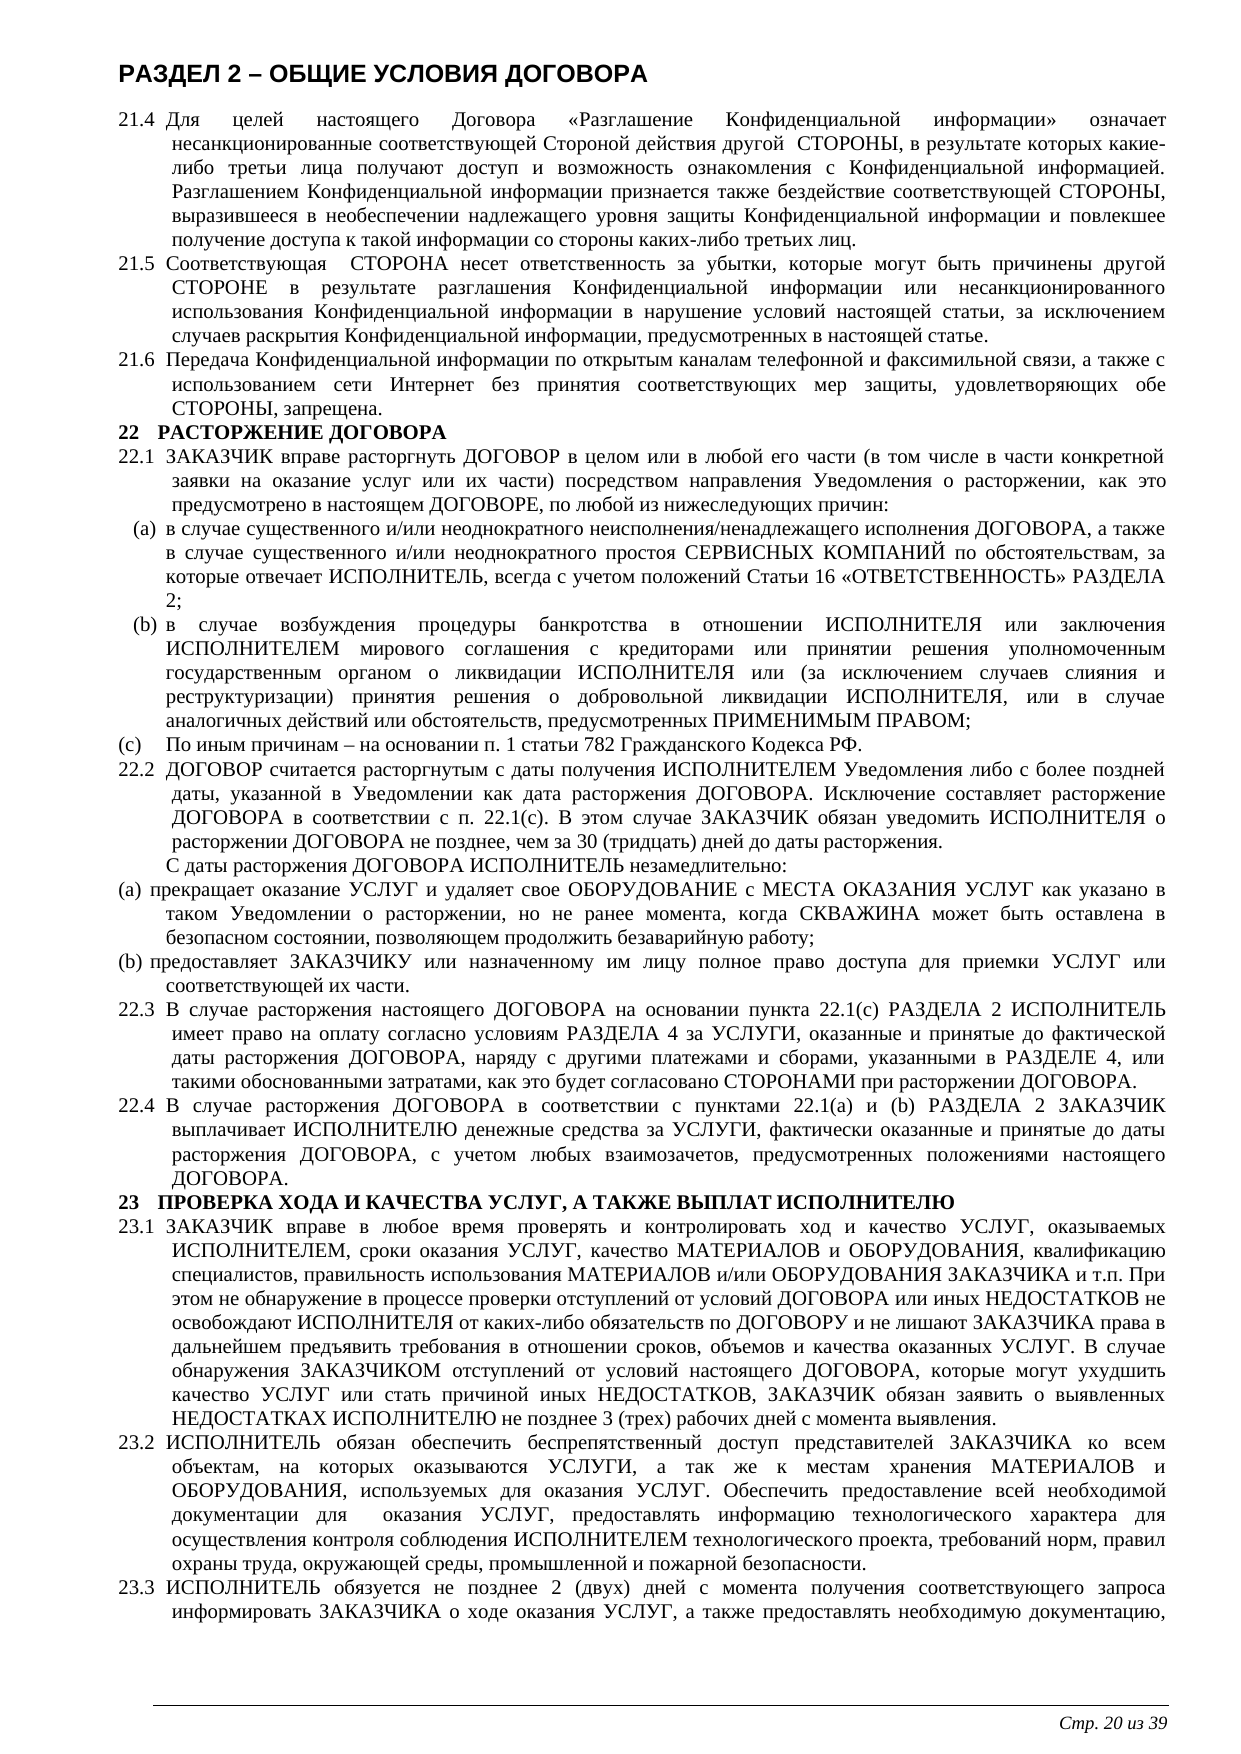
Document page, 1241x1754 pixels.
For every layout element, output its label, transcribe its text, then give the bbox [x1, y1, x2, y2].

list В случае расторжения ДОГОВОРА в соответствии с пунктами 22.1(a) и (b) РАЗДЕЛА 2 ЗАКАЗЧИК выплачивает ИСПОЛНИТЕЛЮ денежные средства за УСЛУГИ, фактически оказанные и принятые до даты расторжения ДОГОВОРА, с учетом любых взаимозачетов, предусмотренных положениями настоящего ДОГОВОРА. [118, 1093, 1167, 1189]
list в случае существенного и/или неоднократного неисполнения/ненадлежащего исполнения ДОГОВОРА, а также в случае существенного и/или неоднократного простоя СЕРВИСНЫХ КОМПАНИЙ по обстоятельствам, за которые отвечает ИСПОЛНИТЕЛЬ, всегда с учетом положений Статьи 16 «ОТВЕТСТВЕННОСТЬ» РАЗДЕЛА 2; [133, 516, 1167, 612]
list ЗАКАЗЧИК вправе в любое время проверять и контролировать ход и качество УСЛУГ, оказываемых ИСПОЛНИТЕЛЕМ, сроки оказания УСЛУГ, качество МАТЕРИАЛОВ и ОБОРУДОВАНИЯ, квалификацию специалистов, правильность использования МАТЕРИАЛОВ и/или ОБОРУДОВАНИЯ ЗАКАЗЧИКА и т.п. При этом не обнаружение в процессе проверки отступлений от условий ДОГОВОРА или иных НЕДОСТАТКОВ не освобождают ИСПОЛНИТЕЛЯ от каких-либо обязательств по ДОГОВОРУ и не лишают ЗАКАЗЧИКА права в дальнейшем предъявить требования в отношении сроков, объемов и качества оказанных УСЛУГ. В случае обнаружения ЗАКАЗЧИКОМ отступлений от условий настоящего ДОГОВОРА, которые могут ухудшить качество УСЛУГ или стать причиной иных НЕДОСТАТКОВ, ЗАКАЗЧИК обязан заявить о выявленных НЕДОСТАТКАХ ИСПОЛНИТЕЛЮ не позднее 3 (трех) рабочих дней с момента выявления. [118, 1214, 1167, 1430]
list в случае возбуждения процедуры банкротства в отношении ИСПОЛНИТЕЛЯ или заключения ИСПОЛНИТЕЛЕМ мирового соглашения с кредиторами или принятии решения уполномоченным государственным органом о ликвидации ИСПОЛНИТЕЛЯ или (за исключением случаев слияния и реструктуризации) принятия решения о добровольной ликвидации ИСПОЛНИТЕЛЯ, или в случае аналогичных действий или обстоятельств, предусмотренных ПРИМЕНИМЫМ ПРАВОМ; [133, 612, 1167, 732]
list прекращает оказание УСЛУГ и удаляет свое ОБОРУДОВАНИЕ с МЕСТА ОКАЗАНИЯ УСЛУГ как указано в таком Уведомлении о расторжении, но не ранее момента, когда СКВАЖИНА может быть оставлена в безопасном состоянии, позволяющем продолжить безаварийную работу; [118, 877, 1167, 949]
list ДОГОВОР считается расторгнутым с даты получения ИСПОЛНИТЕЛЕМ Уведомления либо с более поздней даты, указанной в Уведомлении как дата расторжения ДОГОВОРА. Исключение составляет расторжение ДОГОВОРА в соответствии с п. 22.1(с). В этом случае ЗАКАЗЧИК обязан уведомить ИСПОЛНИТЕЛЯ о расторжении ДОГОВОРА не позднее, чем за 30 (тридцать) дней до даты расторжения. [118, 756, 1167, 853]
list ИСПОЛНИТЕЛЬ обязан обеспечить беспрепятственный доступ представителей ЗАКАЗЧИКА ко всем объектам, на которых оказываются УСЛУГИ, а так же к местам хранения МАТЕРИАЛОВ и ОБОРУДОВАНИЯ, используемых для оказания УСЛУГ. Обеспечить предоставление всей необходимой документации для оказания УСЛУГ, предоставлять информацию технологического характера для осуществления контроля соблюдения ИСПОЛНИТЕЛЕМ технологического проекта, требований норм, правил охраны труда, окружающей среды, промышленной и пожарной безопасности. [118, 1430, 1167, 1574]
text С даты расторжения ДОГОВОРА ИСПОЛНИТЕЛЬ незамедлительно: [166, 853, 1167, 877]
list По иным причинам – на основании п. 1 статьи 782 Гражданского Кодекса РФ. [118, 732, 1167, 756]
list ПРОВЕРКА ХОДА И КАЧЕСТВА УСЛУГ, А ТАКЖЕ ВЫПЛАТ ИСПОЛНИТЕЛЮ [118, 1189, 1167, 1214]
list РАСТОРЖЕНИЕ ДОГОВОРА [118, 419, 1167, 444]
list ЗАКАЗЧИК вправе расторгнуть ДОГОВОР в целом или в любой его части (в том числе в части конкретной заявки на оказание услуг или их части) посредством направления Уведомления о расторжении, как это предусмотрено в настоящем ДОГОВОРЕ, по любой из нижеследующих причин: [118, 444, 1167, 516]
list Для целей настоящего Договора «Разглашение Конфиденциальной информации» означает несанкционированные соответствующей Стороной действия другой СТОРОНЫ, в результате которых какие-либо третьи лица получают доступ и возможность ознакомления с Конфиденциальной информацией. Разглашением Конфиденциальной информации признается также бездействие соответствующей СТОРОНЫ, выразившееся в необеспечении надлежащего уровня защиты Конфиденциальной информации и повлекшее получение доступа к такой информации со стороны каких-либо третьих лиц. [118, 107, 1167, 251]
list Соответствующая СТОРОНА несет ответственность за убытки, которые могут быть причинены другой СТОРОНЕ в результате разглашения Конфиденциальной информации или несанкционированного использования Конфиденциальной информации в нарушение условий настоящей статьи, за исключением случаев раскрытия Конфиденциальной информации, предусмотренных в настоящей статье. [118, 251, 1167, 347]
list В случае расторжения настоящего ДОГОВОРА на основании пункта 22.1(c) РАЗДЕЛА 2 ИСПОЛНИТЕЛЬ имеет право на оплату согласно условиям РАЗДЕЛА 4 за УСЛУГИ, оказанные и принятые до фактической даты расторжения ДОГОВОРА, наряду с другими платежами и сборами, указанными в РАЗДЕЛЕ 4, или такими обоснованными затратами, как это будет согласовано СТОРОНАМИ при расторжении ДОГОВОРА. [118, 997, 1167, 1093]
list Передача Конфиденциальной информации по открытым каналам телефонной и факсимильной связи, а также с использованием сети Интернет без принятия соответствующих мер защиты, удовлетворяющих обе СТОРОНЫ, запрещена. [118, 347, 1167, 419]
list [118, 1574, 1167, 1623]
list предоставляет ЗАКАЗЧИКУ или назначенному им лицу полное право доступа для приемки УСЛУГ или соответствующей их части. [118, 949, 1167, 997]
